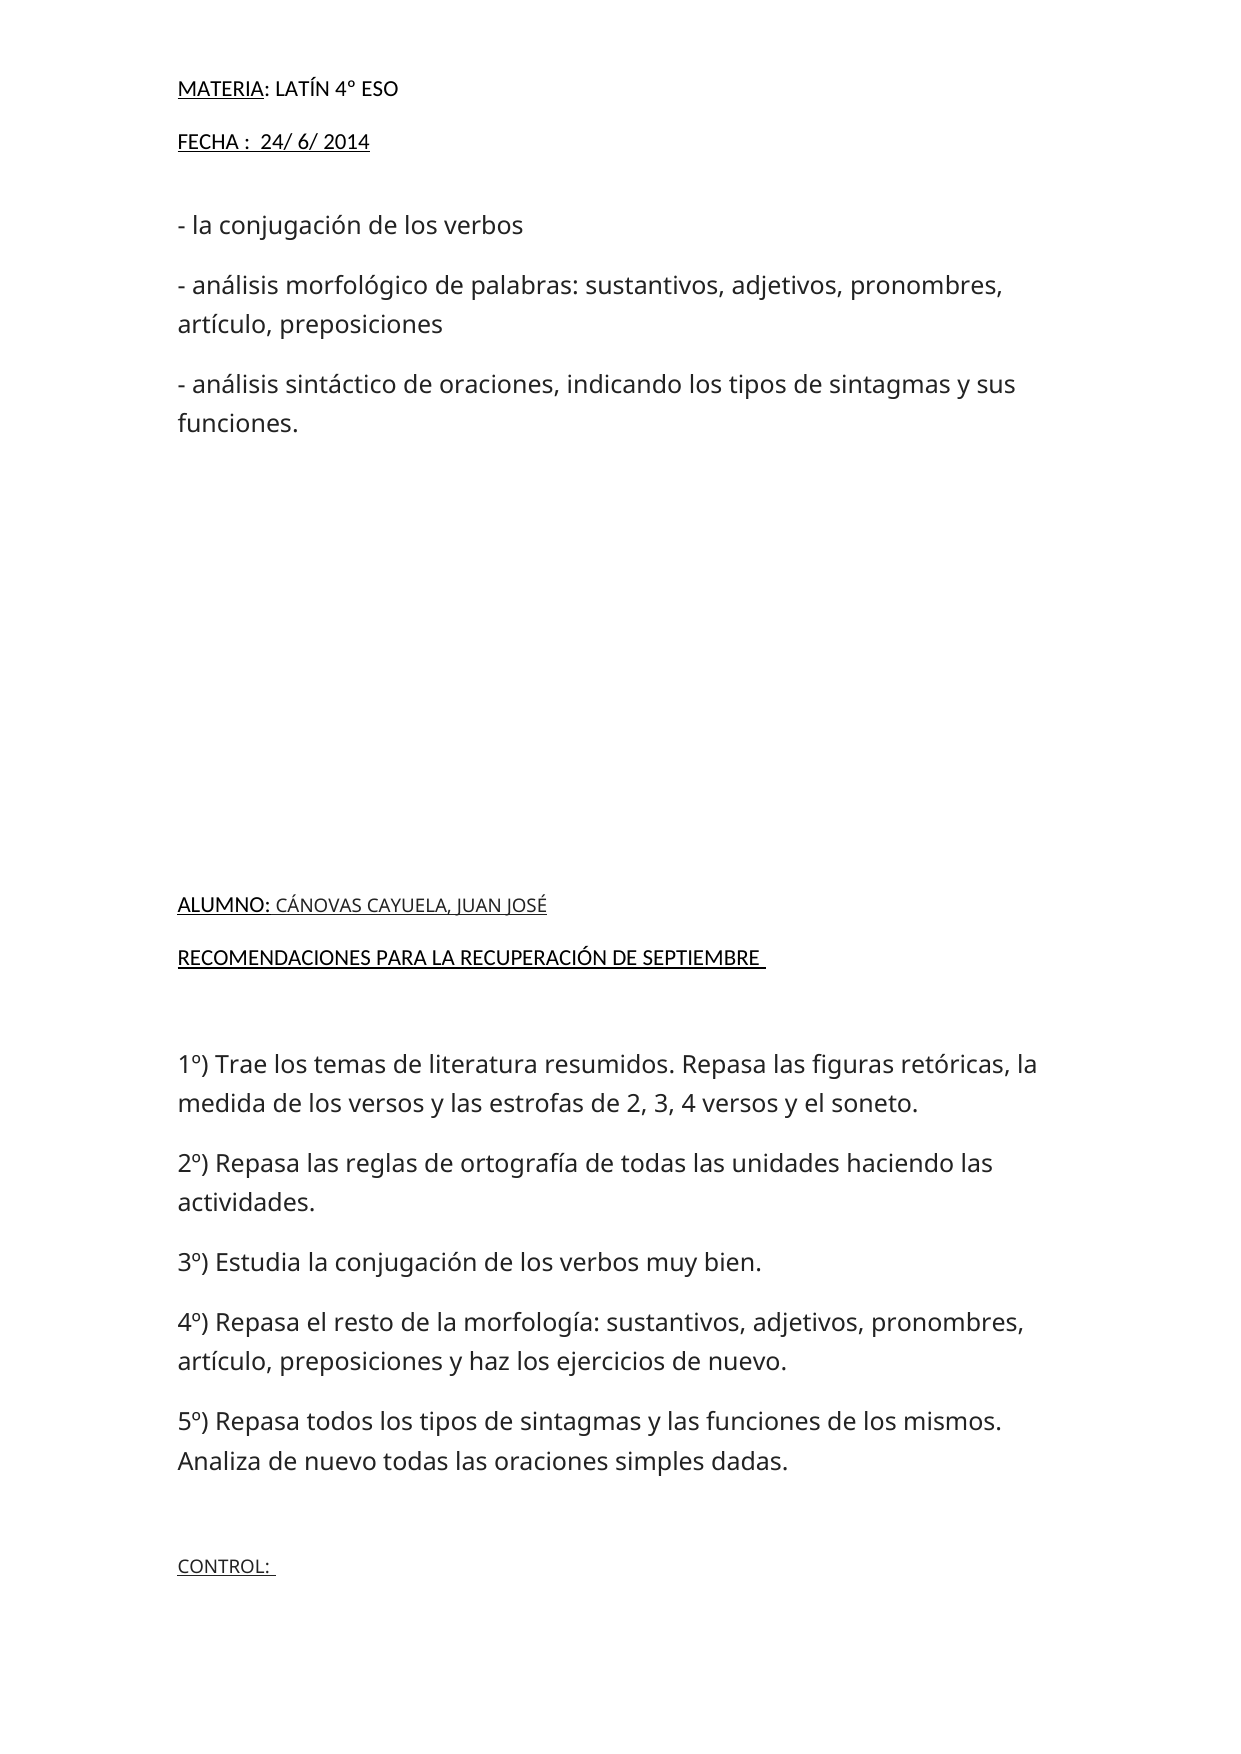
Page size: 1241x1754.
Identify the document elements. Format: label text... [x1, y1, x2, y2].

text - análisis morfológico de palabras: sustantivos, adjetivos, pronombres, artículo, preposiciones [177, 268, 1063, 341]
text 4º) Repasa el resto de la morfología: sustantivos, adjetivos, pronombres, artículo, preposiciones y haz los ejercicios de nuevo. [177, 1305, 1063, 1378]
text ALUMNO: CÁNOVAS CAYUELA, JUAN JOSÉ [177, 890, 1063, 918]
text CONTROL: [177, 1553, 1063, 1579]
text 5º) Repasa todos los tipos de sintagmas y las funciones de los mismos. Analiza de nuevo todas las oraciones simples dadas. [177, 1404, 1063, 1477]
text 2º) Repasa las reglas de ortografía de todas las unidades haciendo las actividades. [177, 1146, 1063, 1219]
text 1º) Trae los temas de literatura resumidos. Repasa las figuras retóricas, la medida de los versos y las estrofas de 2, 3, 4 versos y el soneto. [177, 1046, 1063, 1120]
text - análisis sintáctico de oraciones, indicando los tipos de sintagmas y sus funciones. [177, 367, 1063, 440]
text - la conjugación de los verbos [177, 208, 1063, 242]
text 3º) Estudia la conjugación de los verbos muy bien. [177, 1245, 1063, 1279]
text RECOMENDACIONES PARA LA RECUPERACIÓN DE SEPTIEMBRE [177, 943, 1063, 971]
